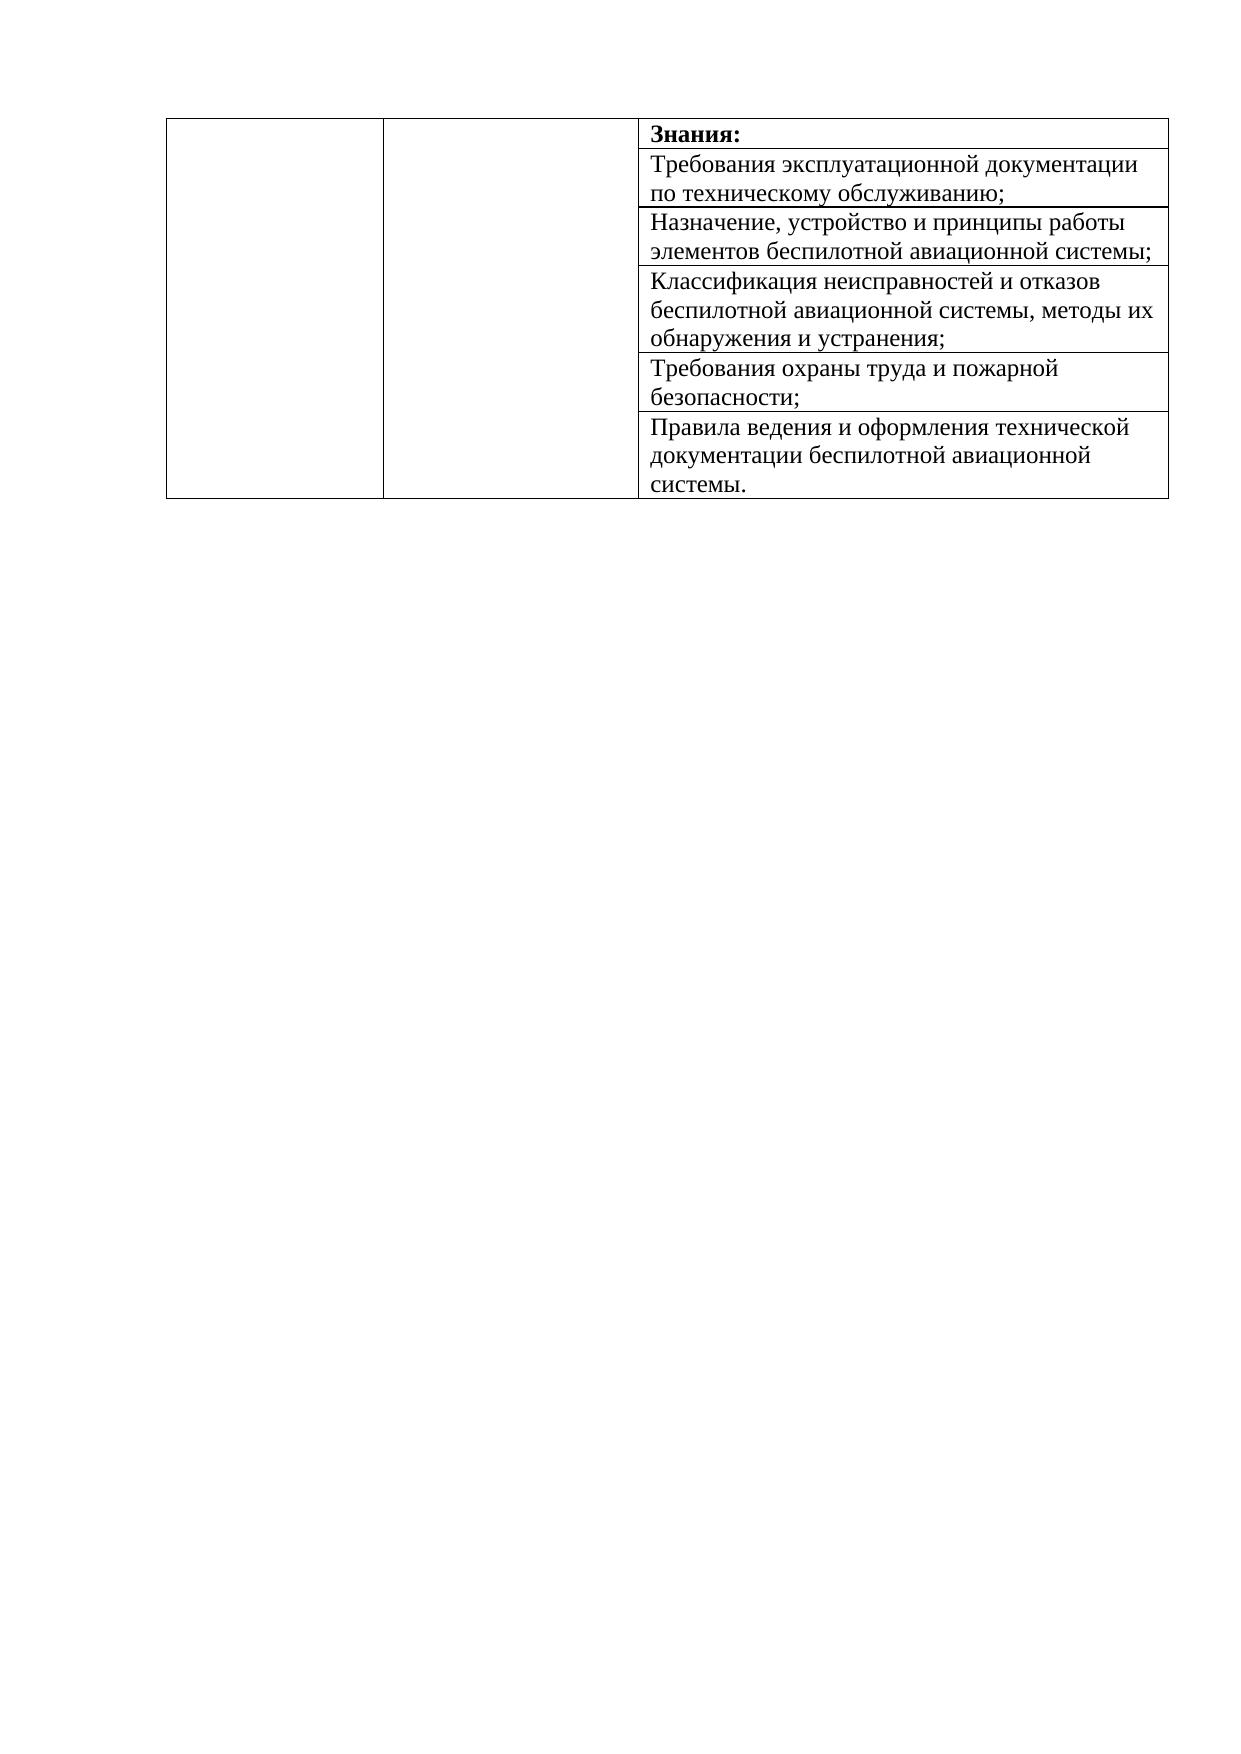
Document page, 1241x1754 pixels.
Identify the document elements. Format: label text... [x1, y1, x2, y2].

table_cell Назначение, устройство и принципы работы элементов беспилотной авиационной системы; [639, 208, 1168, 265]
table_cell Правила ведения и оформления технической документации беспилотной авиационной системы. [639, 412, 1168, 498]
table_cell Требования охраны труда и пожарной безопасности; [639, 353, 1168, 411]
table_cell Классификация неисправностей и отказов беспилотной авиационной системы, методы их обнаружения и устранения; [639, 266, 1168, 352]
table_cell Требования эксплуатационной документации по техническому обслуживанию; [639, 149, 1168, 206]
table_cell Знания: [639, 119, 1168, 148]
